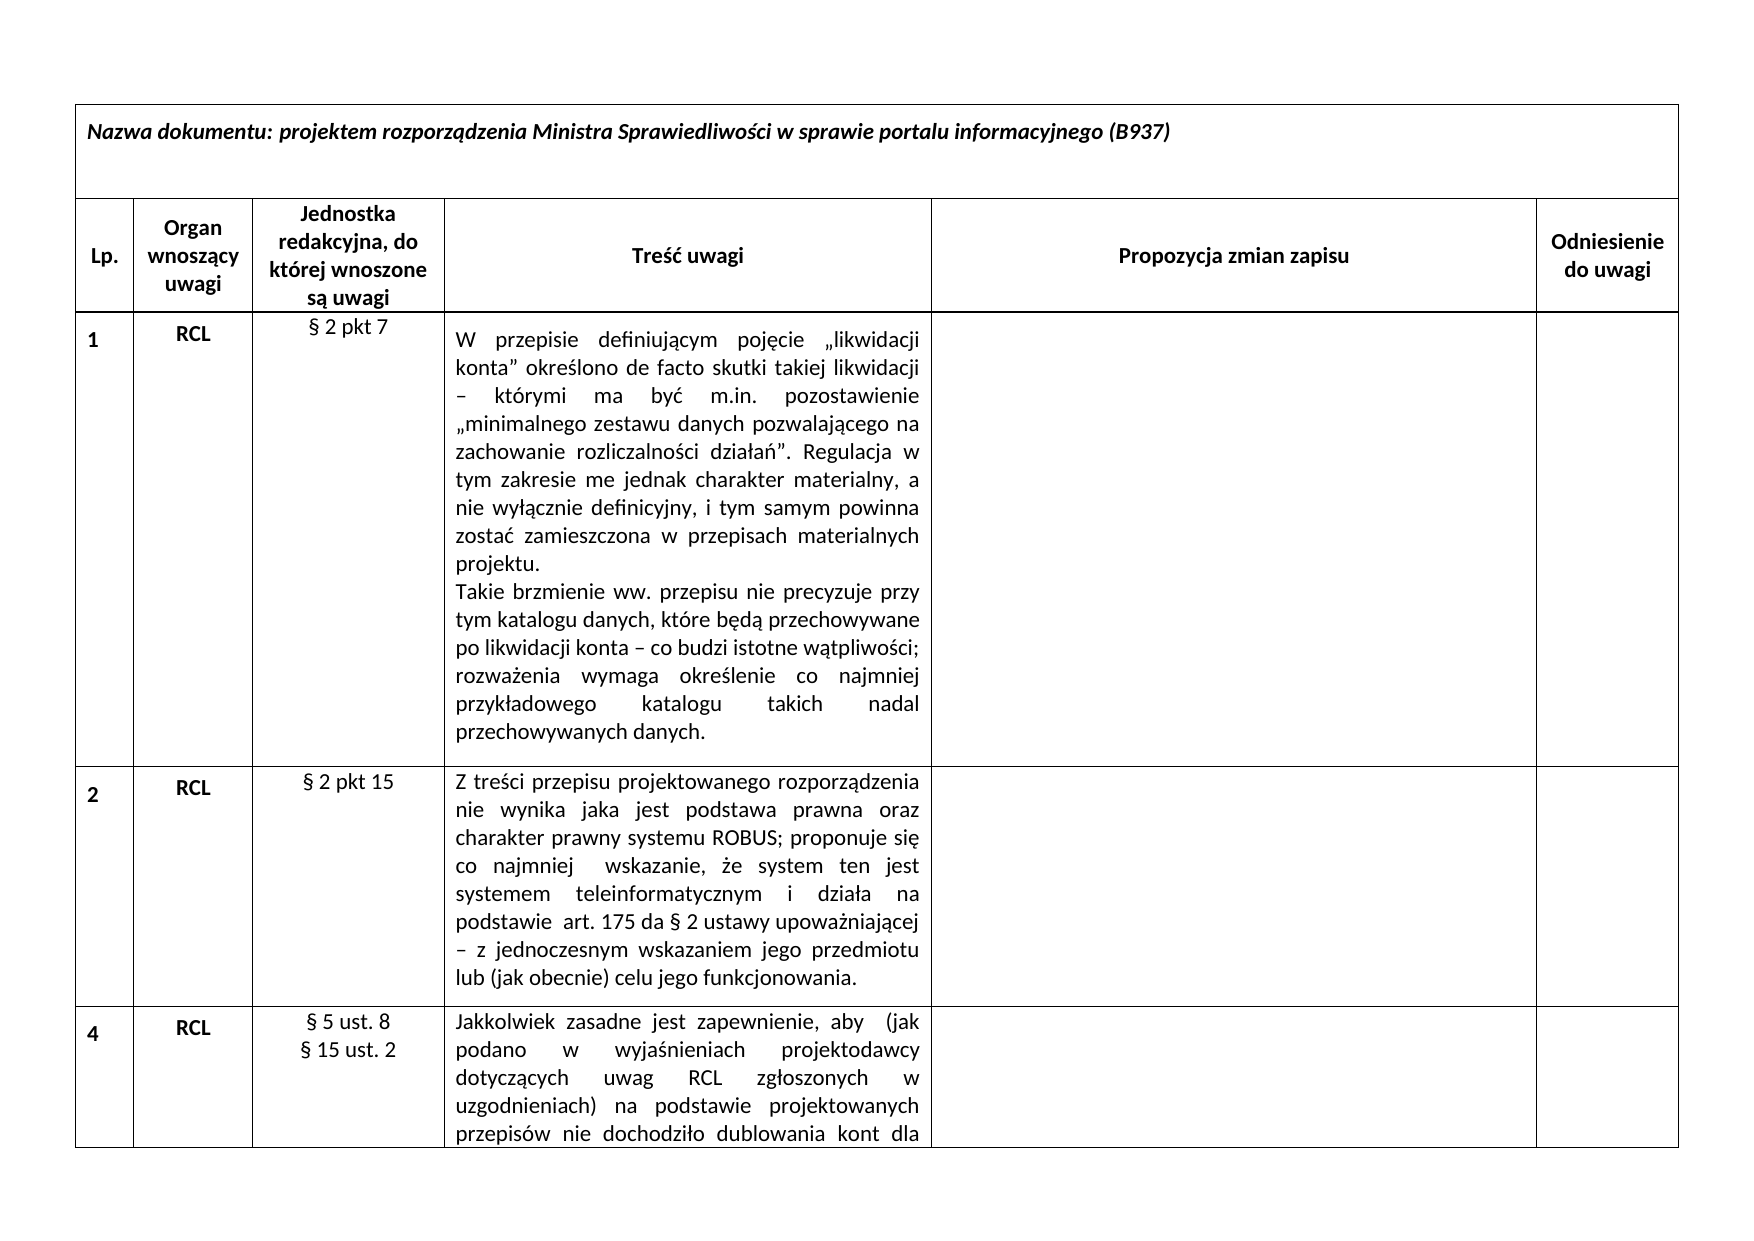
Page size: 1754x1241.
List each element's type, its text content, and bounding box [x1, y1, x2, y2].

table_cell [932, 1007, 1536, 1147]
table_cell Propozycja zmian zapisu [932, 199, 1536, 311]
table_cell [1537, 313, 1678, 766]
table_cell [932, 313, 1536, 766]
table_header Nazwa dokumentu: projektem rozporządzenia Ministra Sprawiedliwości w sprawie portalu informacyjnego (B937) [76, 105, 1678, 198]
table_cell [1537, 1007, 1678, 1147]
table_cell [253, 1007, 444, 1147]
table_cell RCL [134, 767, 252, 1006]
table_cell [932, 767, 1536, 1006]
table_cell RCL [134, 1007, 252, 1147]
table_cell Z treści przepisu projektowanego rozporządzenia nie wynika jaka jest podstawa prawna oraz charakter prawny systemu ROBUS; proponuje się co najmniej wskazanie, że system ten jest systemem teleinformatycznym i działa na podstawie art. 175 da § 2 ustawy upoważniającej – z jednoczesnym wskazaniem jego przedmiotu lub (jak obecnie) celu jego funkcjonowania. [445, 767, 931, 1006]
table_cell Treść uwagi [445, 199, 931, 311]
table_cell 2 [76, 767, 133, 1006]
table_cell § 2 pkt 15 [253, 767, 444, 1006]
table_cell RCL [134, 313, 252, 766]
table_cell Jednostka redakcyjna, do której wnoszone są uwagi [253, 199, 444, 311]
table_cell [445, 1007, 931, 1147]
table_cell [1537, 767, 1678, 1006]
table_cell Odniesienie do uwagi [1537, 199, 1678, 311]
table_cell 4 [76, 1007, 133, 1147]
table_cell § 2 pkt 7 [253, 313, 444, 766]
table_cell 1 [76, 313, 133, 766]
table_cell W przepisie definiującym pojęcie „likwidacji konta” określono de facto skutki takiej likwidacji – którymi ma być m.in. pozostawienie „minimalnego zestawu danych pozwalającego na zachowanie rozliczalności działań”. Regulacja w tym zakresie me jednak charakter materialny, a nie wyłącznie definicyjny, i tym samym powinna zostać zamieszczona w przepisach materialnych projektu. Takie brzmienie ww. przepisu nie precyzuje przy tym katalogu danych, które będą przechowywane po likwidacji konta – co budzi istotne wątpliwości; rozważenia wymaga określenie co najmniej przykładowego katalogu takich nadal przechowywanych danych. [445, 313, 931, 766]
table_cell Organ wnoszący uwagi [134, 199, 252, 311]
table_cell Lp. [76, 199, 133, 311]
